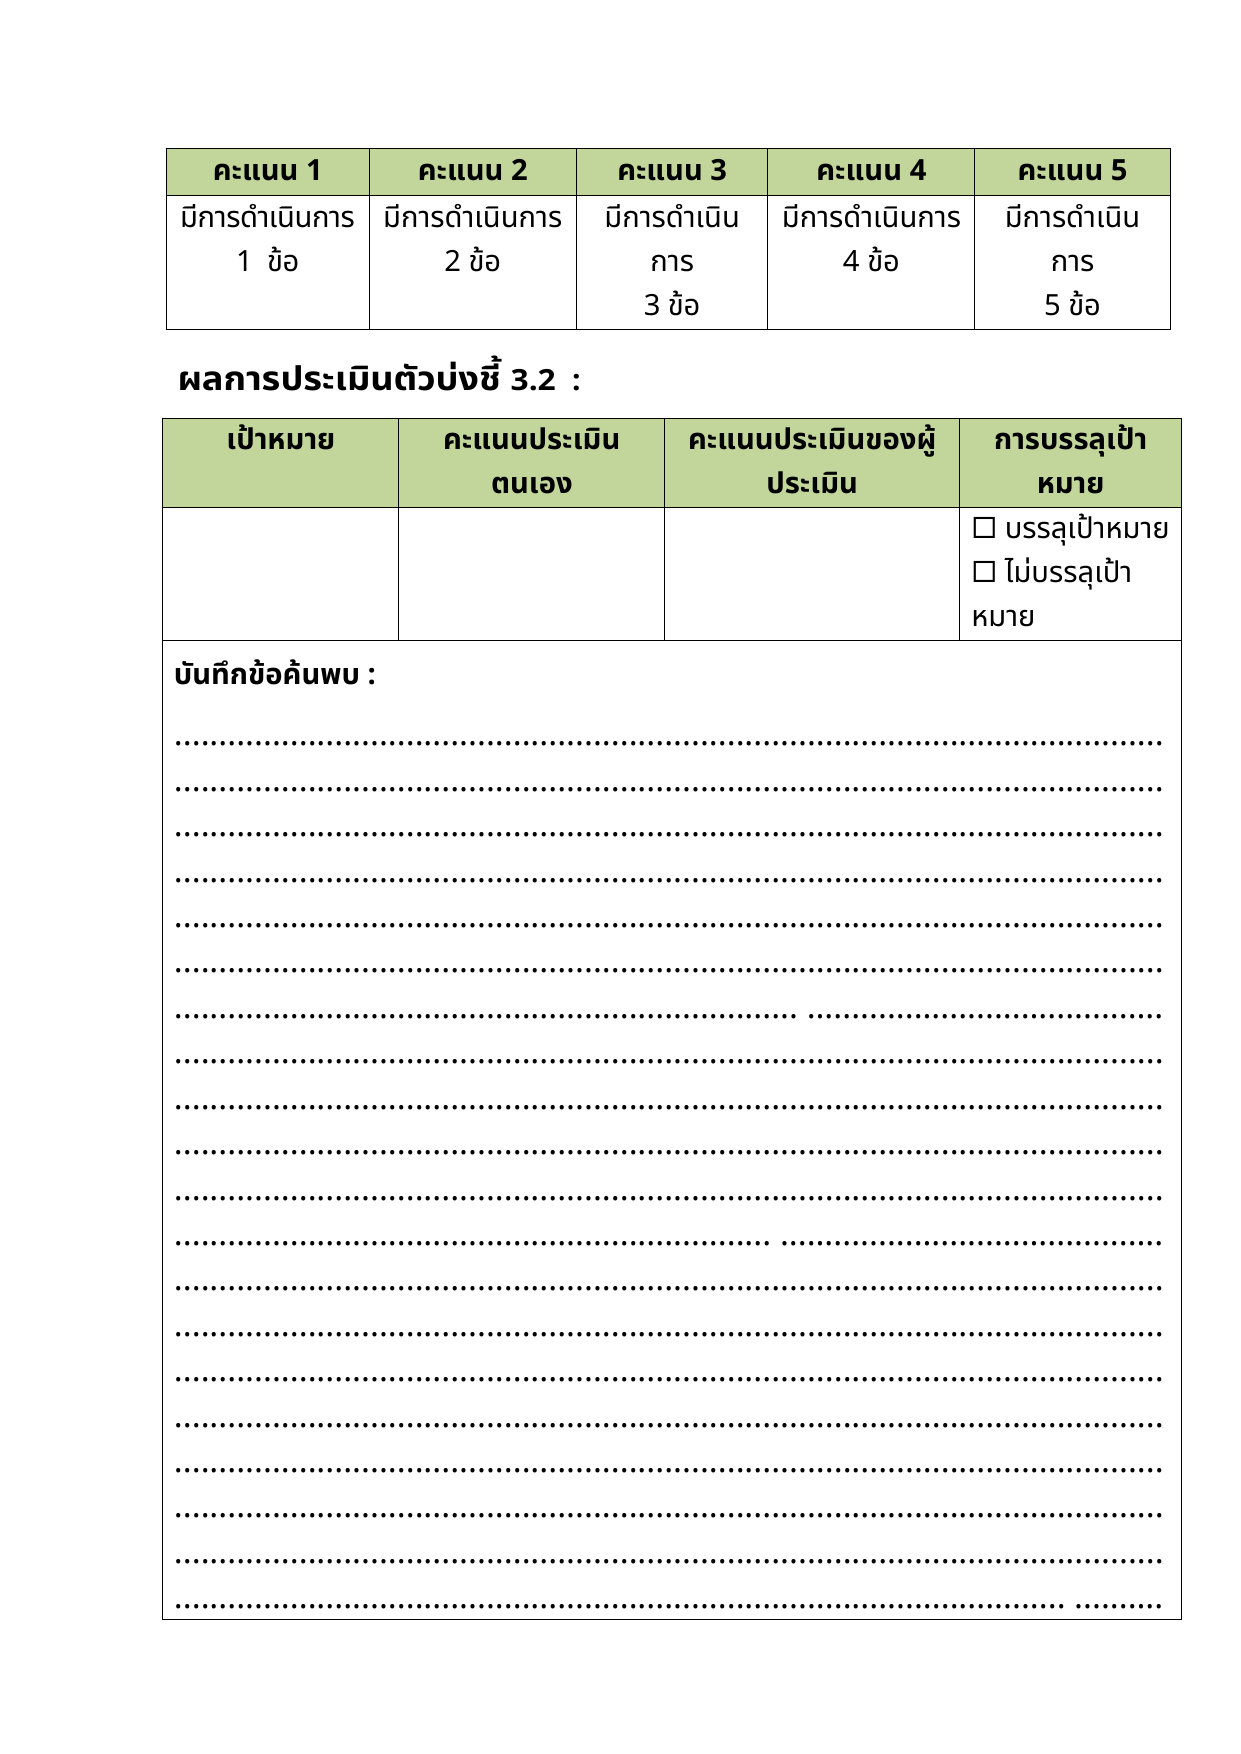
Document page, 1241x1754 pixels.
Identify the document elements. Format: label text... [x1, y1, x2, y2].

table_cell บรรลุเป้าหมาย ไม่บรรลุเป้าหมาย [960, 508, 1181, 640]
table_cell มีการดำเนินการ 2 ข้อ [370, 196, 576, 328]
table_header คะแนน 3 [577, 149, 767, 195]
text ผลการประเมินตัวบ่งชี้ 3.2 : [177, 354, 1132, 405]
table_cell [399, 508, 664, 640]
table_cell มีการดำเนินการ 1 ข้อ [167, 196, 369, 328]
table_header คะแนน 4 [768, 149, 974, 195]
table_cell มีการดำเนินการ 4 ข้อ [768, 196, 974, 328]
table_cell มีการดำเนินการ 3 ข้อ [577, 196, 767, 328]
table_cell [665, 508, 959, 640]
table_cell [163, 508, 398, 640]
table_header คะแนน 5 [975, 149, 1170, 195]
table_header คะแนน 1 [167, 149, 369, 195]
table_header คะแนน 2 [370, 149, 576, 195]
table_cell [163, 641, 1181, 1618]
table_header เป้าหมาย [163, 419, 398, 507]
table_cell มีการดำเนินการ 5 ข้อ [975, 196, 1170, 328]
table_header คะแนนประเมินของผู้ประเมิน [665, 419, 959, 507]
table_header คะแนนประเมินตนเอง [399, 419, 664, 507]
table_header การบรรลุเป้าหมาย [960, 419, 1181, 507]
